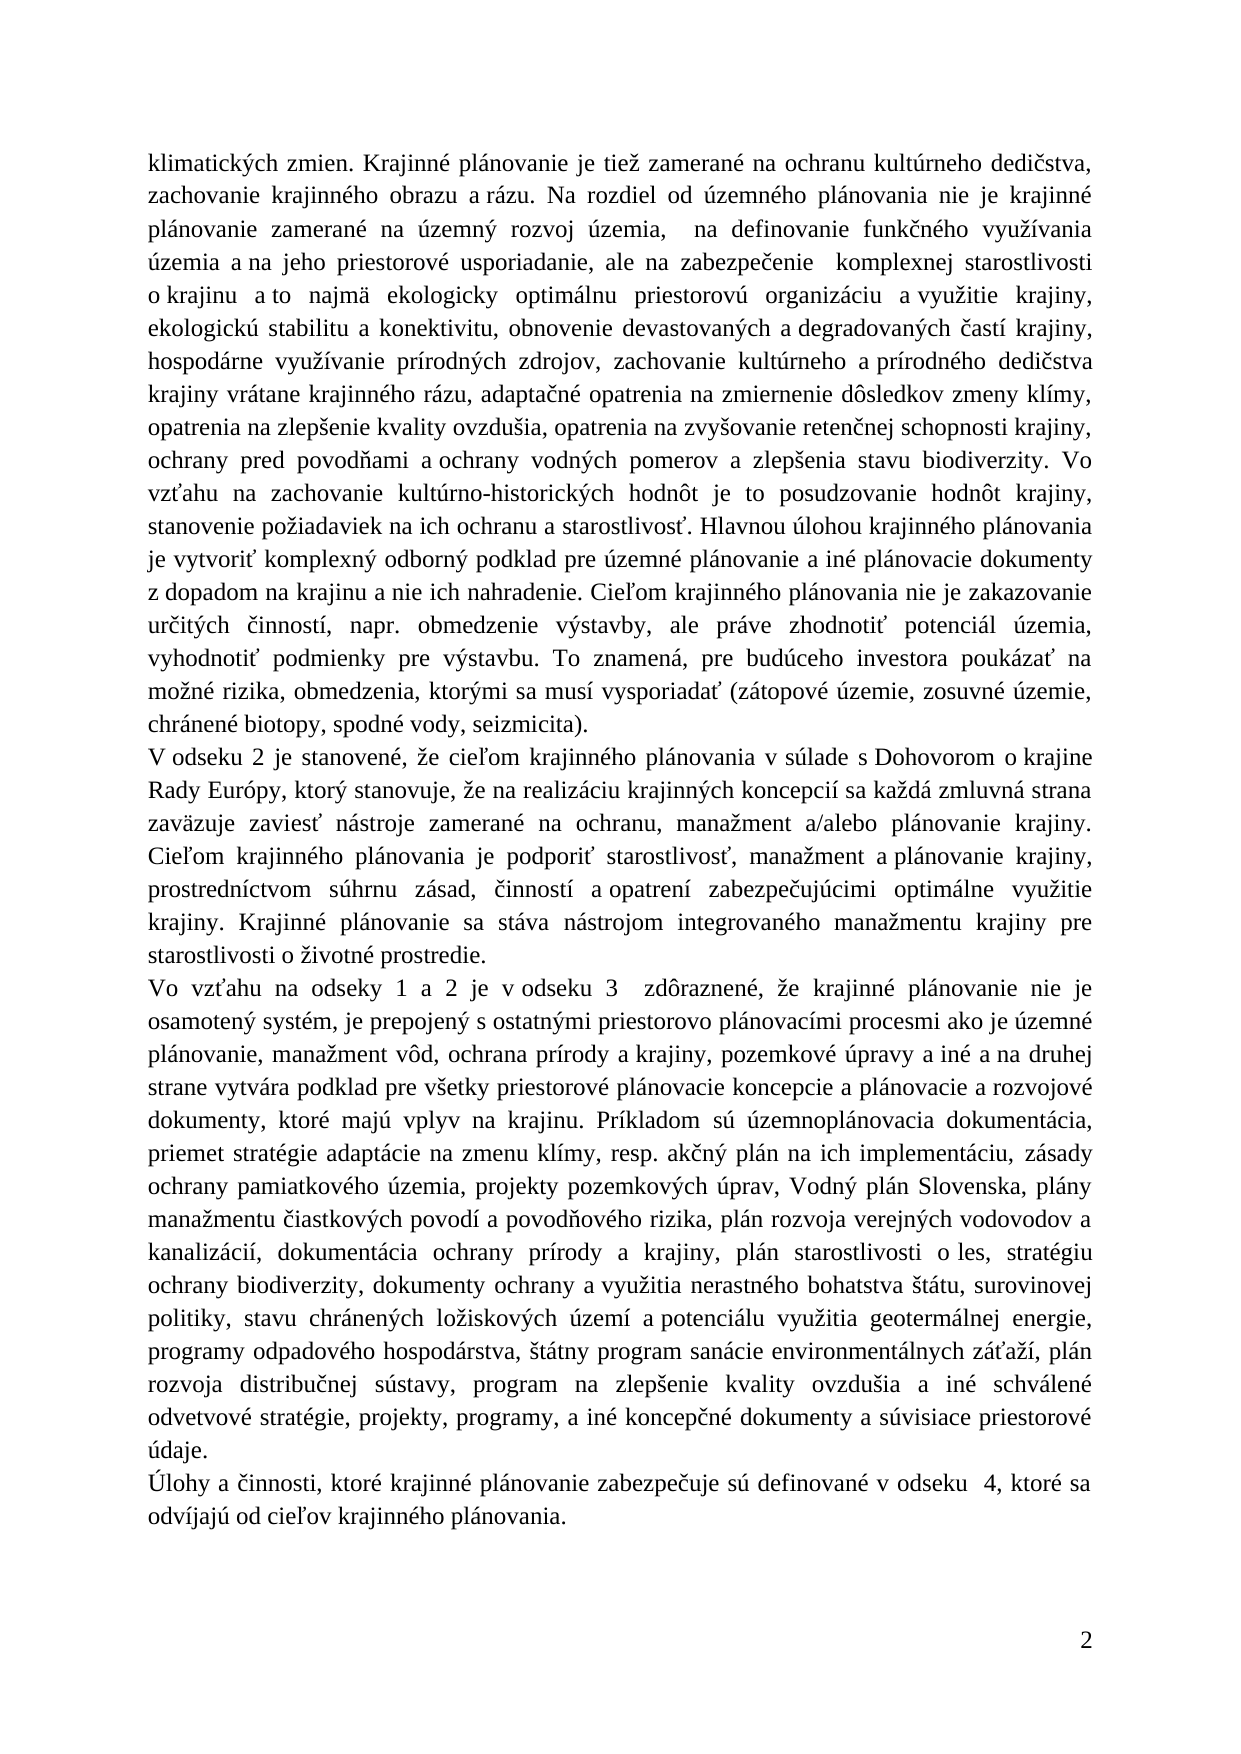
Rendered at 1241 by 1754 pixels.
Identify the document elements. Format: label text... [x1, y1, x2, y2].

text Úlohy a činnosti, ktoré krajinné plánovanie zabezpečuje sú definované v odseku 4, ktoré sa odvíjajú od cieľov krajinného plánovania. [148, 1468, 1093, 1530]
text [148, 148, 1093, 738]
text Vo vzťahu na odseky 1 a 2 je v odseku 3 zdôraznené, že krajinné plánovanie nie je osamotený systém, je prepojený s ostatnými priestorovo plánovacími procesmi ako je územné plánovanie, manažment vôd, ochrana prírody a krajiny, pozemkové úpravy a iné a na druhej strane vytvára podklad pre všetky priestorové plánovacie koncepcie a plánovacie a rozvojové dokumenty, ktoré majú vplyv na krajinu. Príkladom sú územnoplánovacia dokumentácia, priemet stratégie adaptácie na zmenu klímy, resp. akčný plán na ich implementáciu, zásady ochrany pamiatkového územia, projekty pozemkových úprav, Vodný plán Slovenska, plány manažmentu čiastkových povodí a povodňového rizika, plán rozvoja verejných vodovodov a kanalizácií, dokumentácia ochrany prírody a krajiny, plán starostlivosti o les, stratégiu ochrany biodiverzity, dokumenty ochrany a využitia nerastného bohatstva štátu, surovinovej politiky, stavu chránených ložiskových území a potenciálu využitia geotermálnej energie, programy odpadového hospodárstva, štátny program sanácie environmentálnych záťaží, plán rozvoja distribučnej sústavy, program na zlepšenie kvality ovzdušia a iné schválené odvetvové stratégie, projekty, programy, a iné koncepčné dokumenty a súvisiace priestorové údaje. [148, 973, 1093, 1464]
text V odseku 2 je stanovené, že cieľom krajinného plánovania v súlade s Dohovorom o krajine Rady Európy, ktorý stanovuje, že na realizáciu krajinných koncepcií sa každá zmluvná strana zaväzuje zaviesť nástroje zamerané na ochranu, manažment a/alebo plánovanie krajiny. Cieľom krajinného plánovania je podporiť starostlivosť, manažment a plánovanie krajiny, prostredníctvom súhrnu zásad, činností a opatrení zabezpečujúcimi optimálne využitie krajiny. Krajinné plánovanie sa stáva nástrojom integrovaného manažmentu krajiny pre starostlivosti o životné prostredie. [148, 742, 1093, 969]
